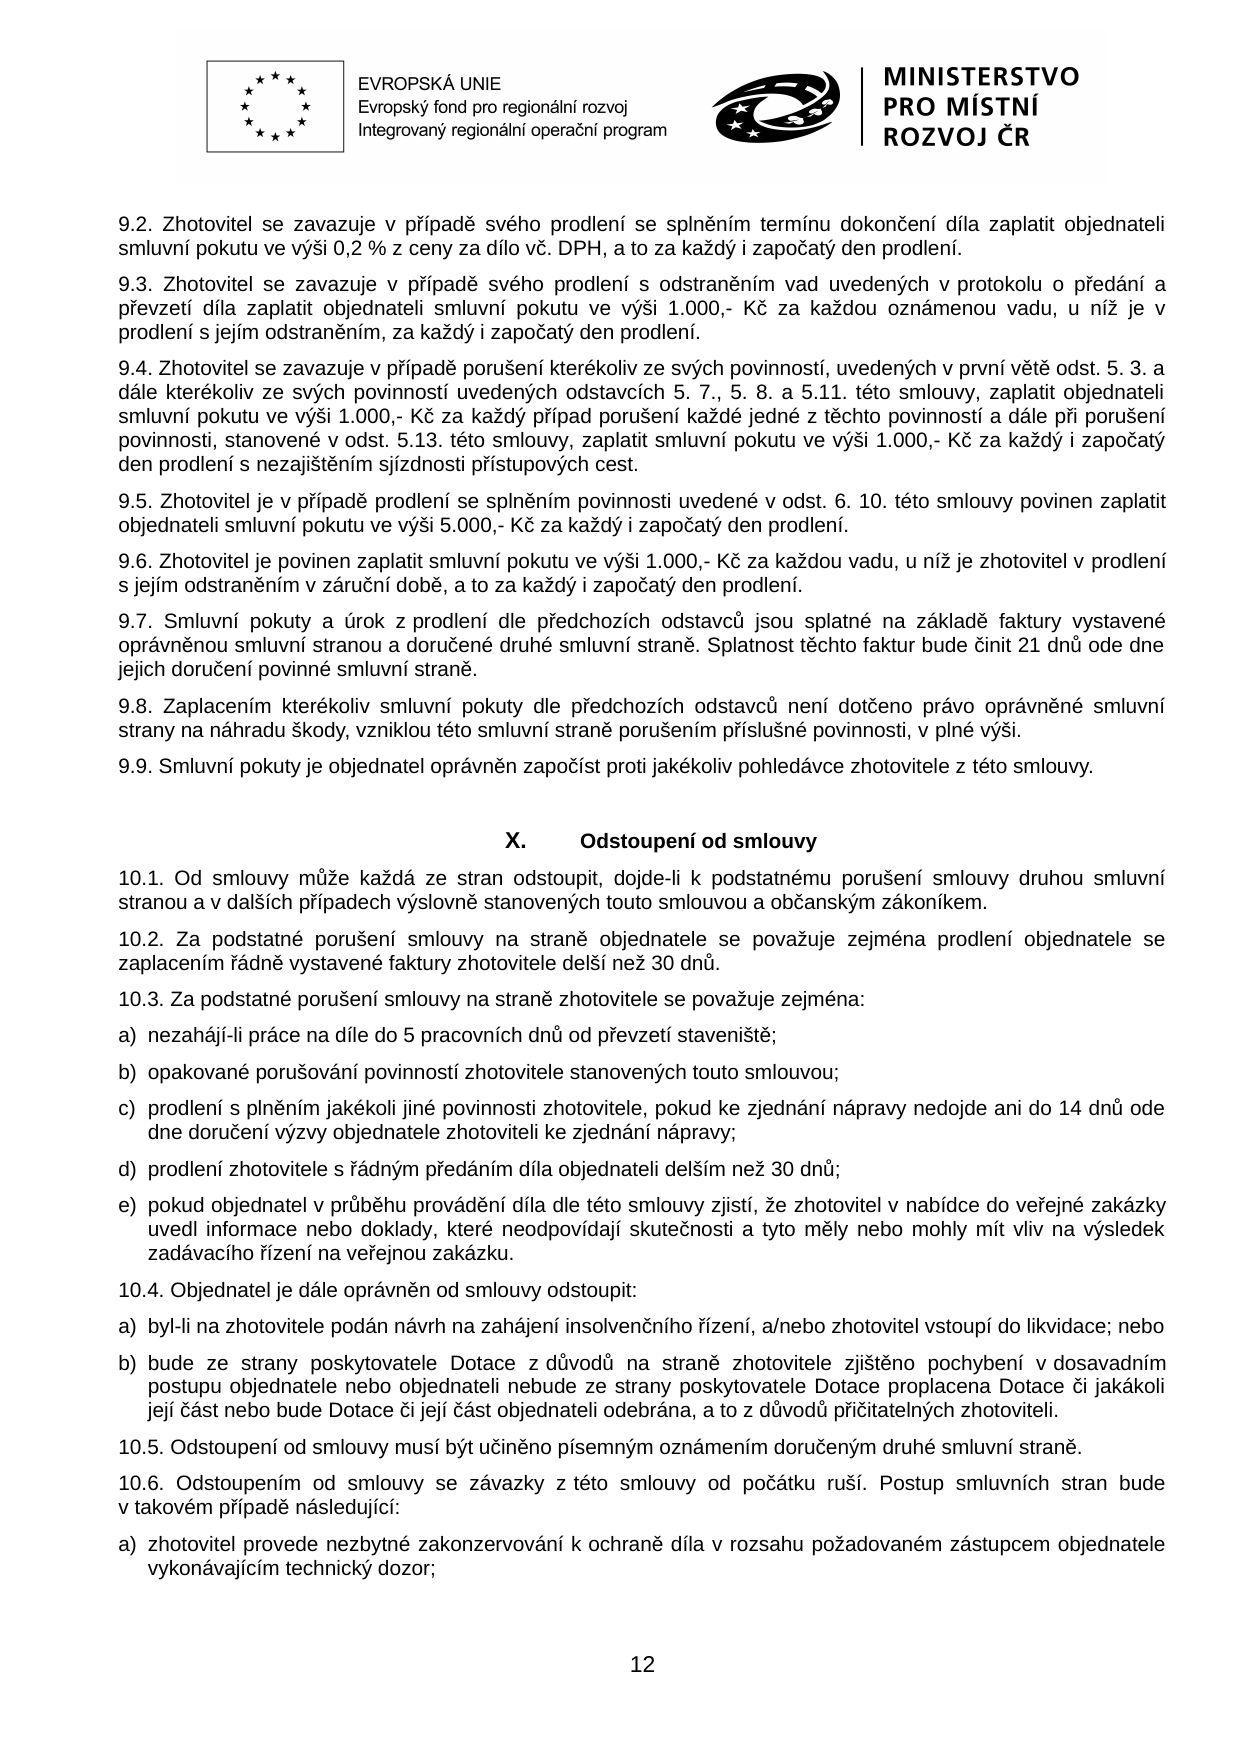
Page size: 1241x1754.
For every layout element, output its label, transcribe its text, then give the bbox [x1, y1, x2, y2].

list prodlení s plněním jakékoli jiné povinnosti zhotovitele, pokud ke zjednání nápravy nedojde ani do 14 dnů ode dne doručení výzvy objednatele zhotoviteli ke zjednání nápravy; [118, 1096, 1167, 1144]
subtitle zhotovitel provede nezbytné zakonzervování k ochraně díla v rozsahu požadovaném zástupcem objednatele vykonávajícím technický dozor; [118, 1532, 1167, 1579]
text 9.6. Zhotovitel je povinen zaplatit smluvní pokutu ve výši 1.000,- Kč za každou vadu, u níž je zhotovitel v prodlení s jejím odstraněním v záruční době, a to za každý i započatý den prodlení. [118, 549, 1167, 597]
list pokud objednatel v průběhu provádění díla dle této smlouvy zjistí, že zhotovitel v nabídce do veřejné zakázky uvedl informace nebo doklady, které neodpovídají skutečnosti a tyto měly nebo mohly mít vliv na výsledek zadávacího řízení na veřejnou zakázku. [118, 1193, 1167, 1265]
subtitle 10.4. Objednatel je dále oprávněn od smlouvy odstoupit: [118, 1277, 1167, 1301]
subtitle 10.3. Za podstatné porušení smlouvy na straně zhotovitele se považuje zejména: [118, 987, 1167, 1011]
subtitle 9.7. Smluvní pokuty a úrok z prodlení dle předchozích odstavců jsou splatné na základě faktury vystavené oprávněnou smluvní stranou a doručené druhé smluvní straně. Splatnost těchto faktur bude činit 21 dnů ode dne jejich doručení povinné smluvní straně. [118, 609, 1167, 681]
text 9.4. Zhotovitel se zavazuje v případě porušení kterékoliv ze svých povinností, uvedených v první větě odst. 5. 3. a dále kterékoliv ze svých povinností uvedených odstavcích 5. 7., 5. 8. a 5.11. této smlouvy, zaplatit objednateli smluvní pokutu ve výši 1.000,- Kč za každý případ porušení každé jedné z těchto povinností a dále při porušení povinnosti, stanovené v odst. 5.13. této smlouvy, zaplatit smluvní pokutu ve výši 1.000,- Kč za každý i započatý den prodlení s nezajištěním sjízdnosti přístupových cest. [118, 356, 1167, 476]
list opakované porušování povinností zhotovitele stanovených touto smlouvou; [118, 1060, 1167, 1084]
subtitle a) byl-li na zhotovitele podán návrh na zahájení insolvenčního řízení, a/nebo zhotovitel vstoupí do likvidace; nebo [118, 1314, 1167, 1338]
picture [176, 29, 1108, 183]
subtitle Odstoupení od smlouvy [156, 827, 1167, 853]
list prodlení zhotovitele s řádným předáním díla objednateli delším než 30 dnů; [118, 1157, 1167, 1181]
subtitle 9.9. Smluvní pokuty je objednatel oprávněn započíst proti jakékoliv pohledávce zhotovitele z této smlouvy. [118, 754, 1167, 778]
subtitle 9.8. Zaplacením kterékoliv smluvní pokuty dle předchozích odstavců není dotčeno právo oprávněné smluvní strany na náhradu škody, vzniklou této smluvní straně porušením příslušné povinnosti, v plné výši. [118, 694, 1167, 742]
subtitle 10.2. Za podstatné porušení smlouvy na straně objednatele se považuje zejména prodlení objednatele se zaplacením řádně vystavené faktury zhotovitele delší než 30 dnů. [118, 926, 1167, 974]
text 9.2. Zhotovitel se zavazuje v případě svého prodlení se splněním termínu dokončení díla zaplatit objednateli smluvní pokutu ve výši 0,2 % z ceny za dílo vč. DPH, a to za každý i započatý den prodlení. [118, 211, 1167, 259]
text 9.3. Zhotovitel se zavazuje v případě svého prodlení s odstraněním vad uvedených v protokolu o předání a převzetí díla zaplatit objednateli smluvní pokutu ve výši 1.000,- Kč za každou oznámenou vadu, u níž je v prodlení s jejím odstraněním, za každý i započatý den prodlení. [118, 272, 1167, 344]
subtitle 10.5. Odstoupení od smlouvy musí být učiněno písemným oznámením doručeným druhé smluvní straně. [118, 1435, 1167, 1459]
subtitle 9.5. Zhotovitel je v případě prodlení se splněním povinnosti uvedené v odst. 6. 10. této smlouvy povinen zaplatit objednateli smluvní pokutu ve výši 5.000,- Kč za každý i započatý den prodlení. [118, 488, 1167, 536]
list nezahájí-li práce na díle do 5 pracovních dnů od převzetí staveniště; [118, 1023, 1167, 1047]
subtitle 10.6. Odstoupením od smlouvy se závazky z této smlouvy od počátku ruší. Postup smluvních stran bude v takovém případě následující: [118, 1471, 1167, 1519]
subtitle 10.1. Od smlouvy může každá ze stran odstoupit, dojde-li k podstatnému porušení smlouvy druhou smluvní stranou a v dalších případech výslovně stanovených touto smlouvou a občanským zákoníkem. [118, 866, 1167, 914]
text b) bude ze strany poskytovatele Dotace z důvodů na straně zhotovitele zjištěno pochybení v dosavadním postupu objednatele nebo objednateli nebude ze strany poskytovatele Dotace proplacena Dotace či jakákoli její část nebo bude Dotace či její část objednateli odebrána, a to z důvodů přičitatelných zhotoviteli. [118, 1350, 1167, 1422]
